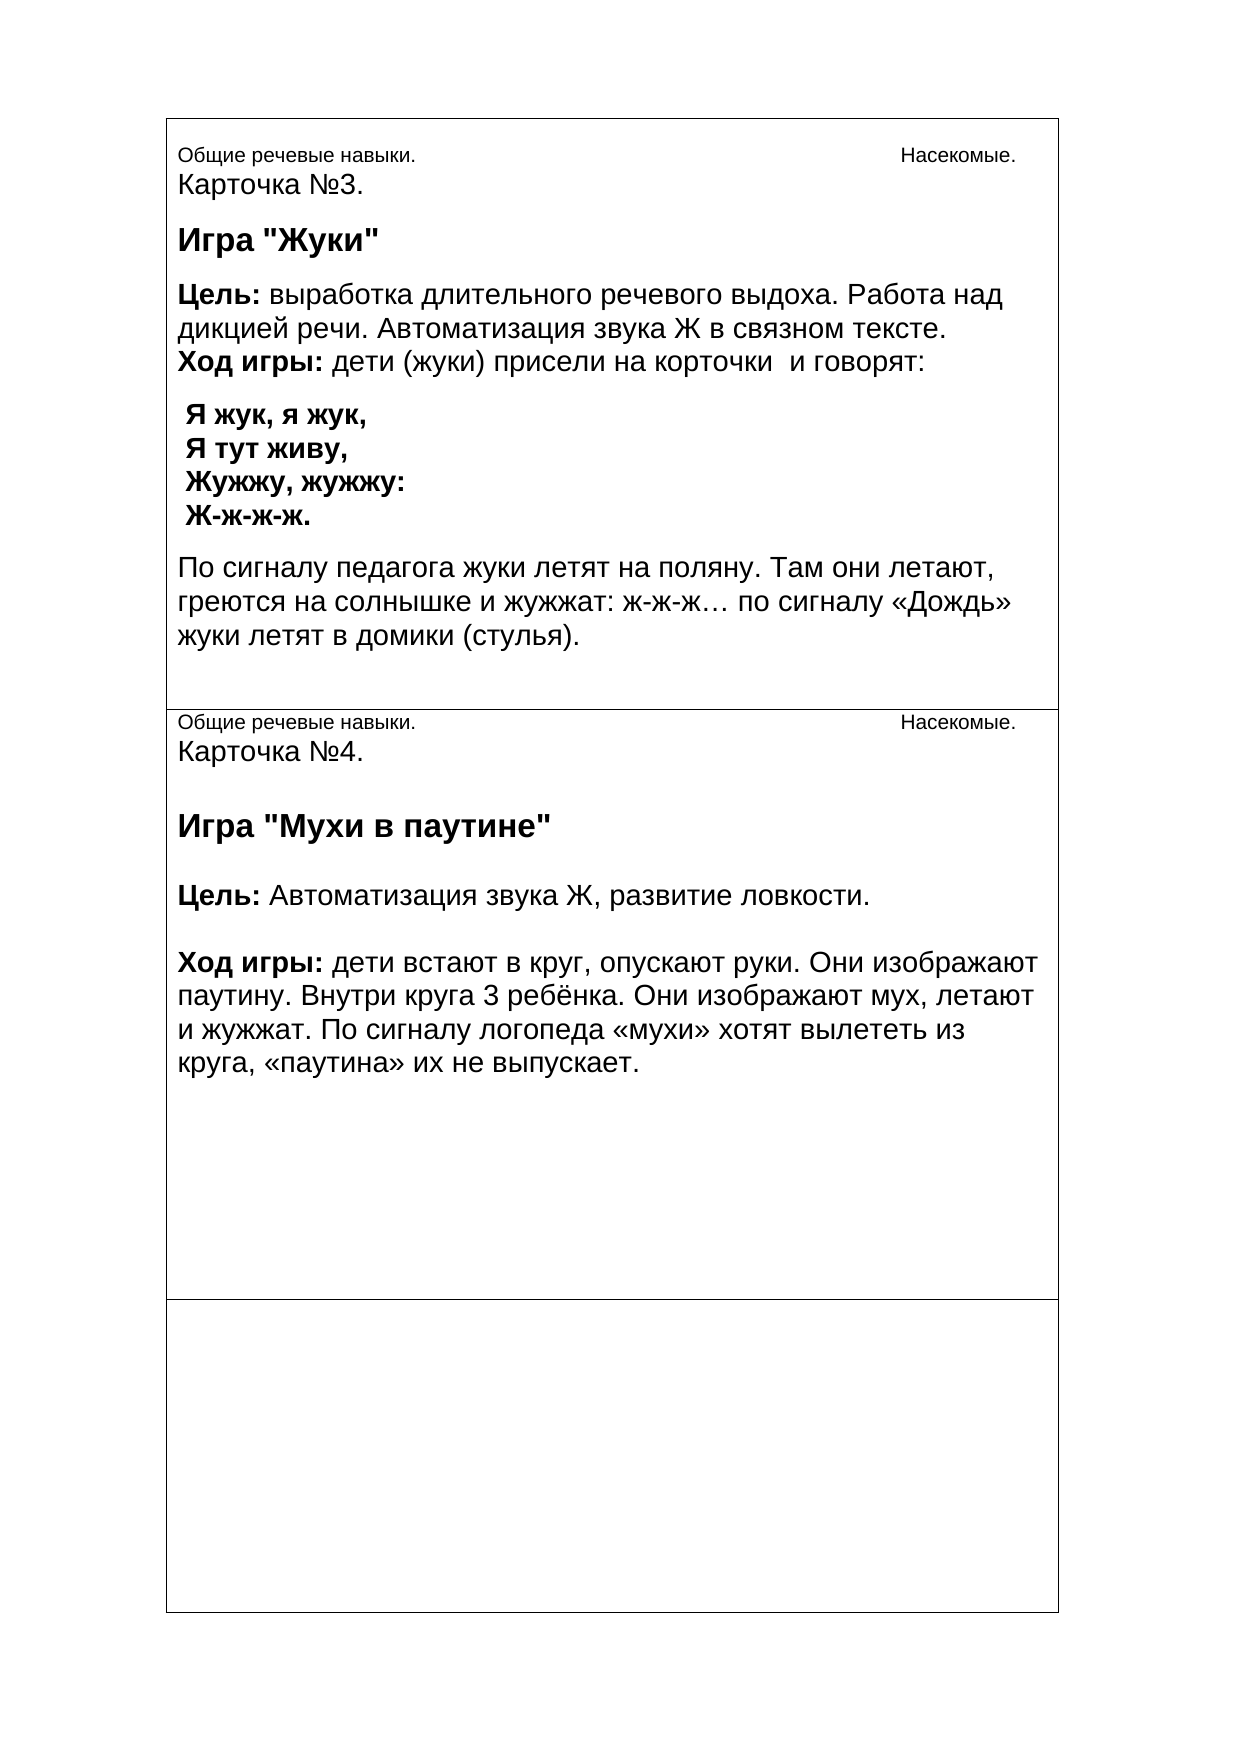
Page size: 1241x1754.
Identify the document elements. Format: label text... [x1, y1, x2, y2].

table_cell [167, 119, 1058, 709]
table_cell Общие речевые навыки. Насекомые. Карточка №4. Игра "Мухи в паутине" Цель: Автоматизация звука Ж, развитие ловкости. Ход игры: дети встают в круг, опускают руки. Они изображают паутину. Внутри круга 3 ребёнка. Они изображают мух, летают и жужжат. По сигналу логопеда «мухи» хотят вылететь из круга, «паутина» их не выпускает. [167, 710, 1058, 1299]
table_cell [167, 1300, 1058, 1612]
